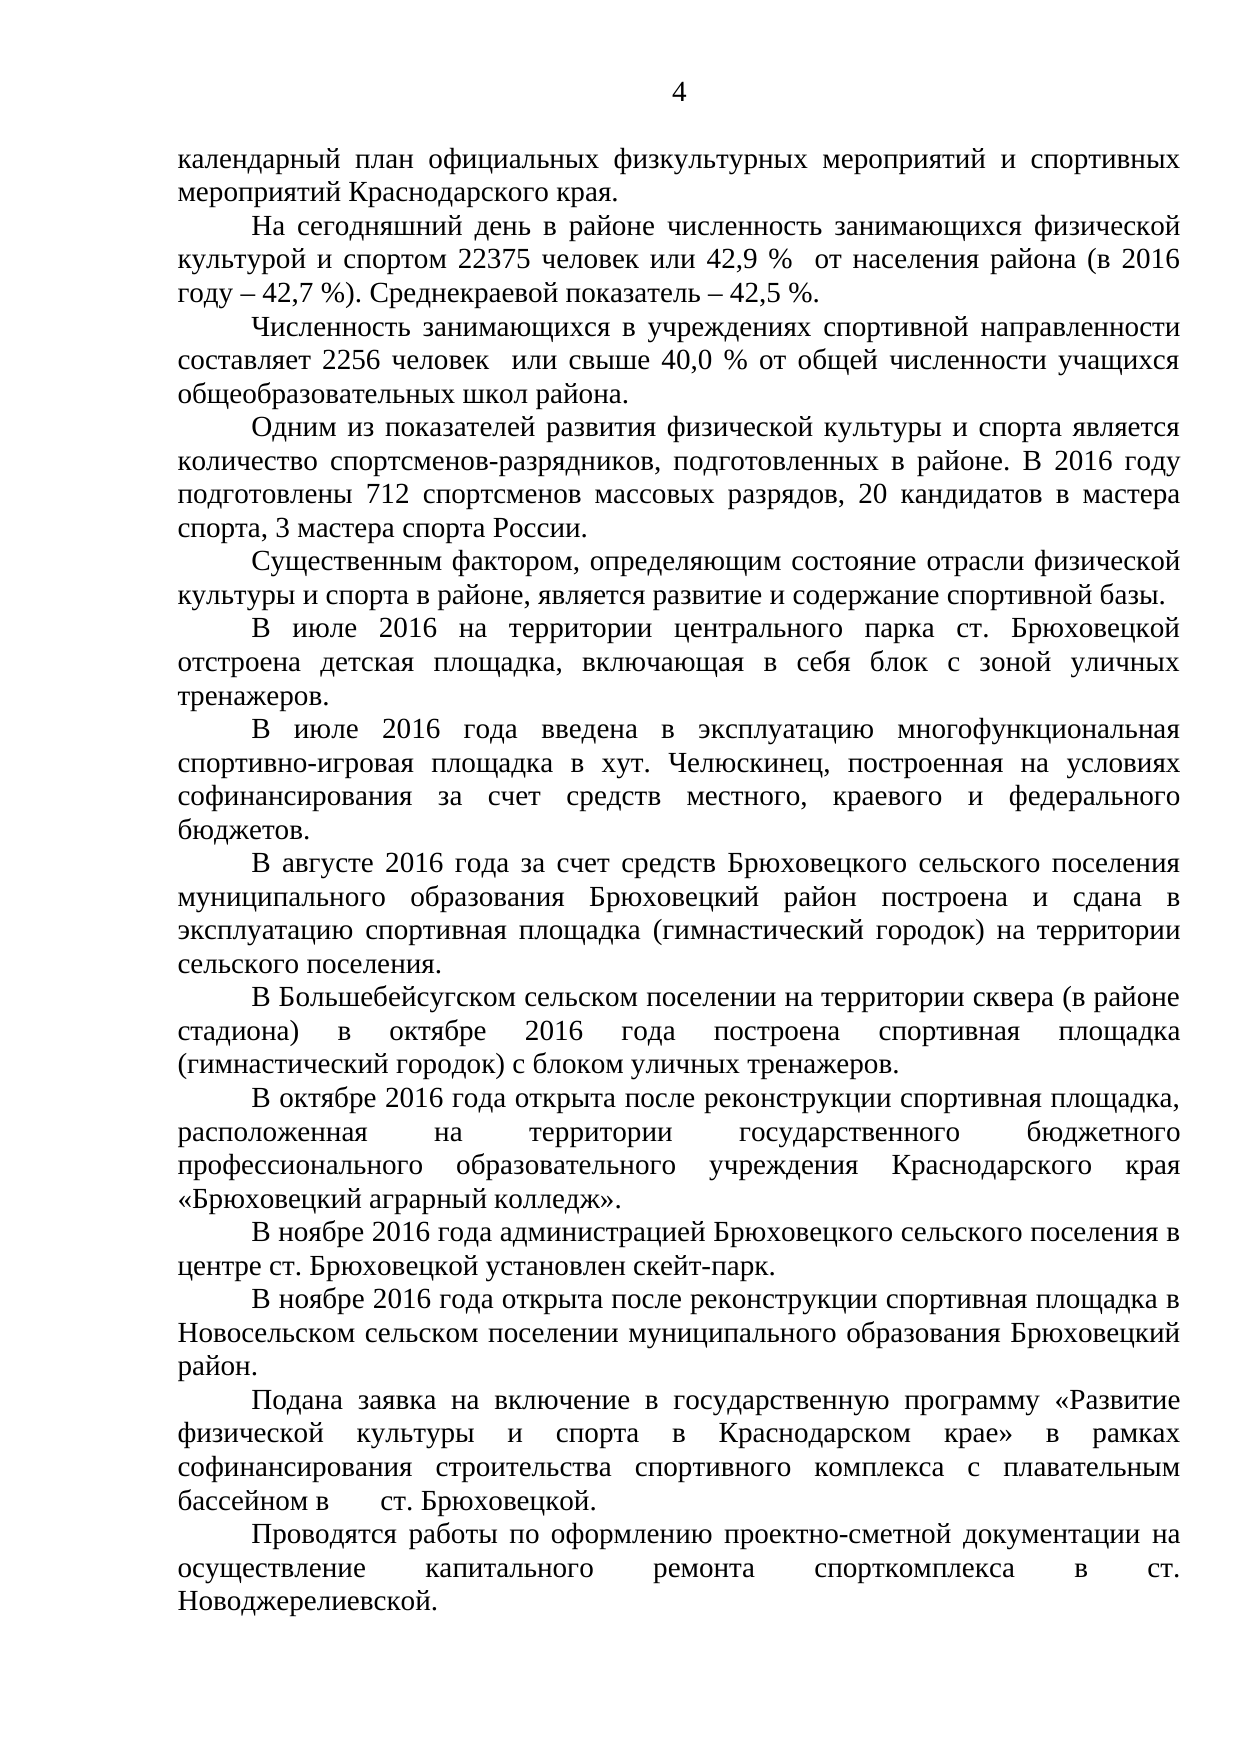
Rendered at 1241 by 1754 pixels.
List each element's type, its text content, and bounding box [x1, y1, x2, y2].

text На сегодняшний день в районе численность занимающихся физической культурой и спортом 22375 человек или 42,9 % от населения района (в 2016 году – 42,7 %). Среднекраевой показатель – 42,5 %. [177, 208, 1181, 309]
text Подана заявка на включение в государственную программу «Развитие физической культуры и спорта в Краснодарском крае» в рамках софинансирования строительства спортивного комплекса с плавательным бассейном в ст. Брюховецкой. [177, 1382, 1181, 1516]
text Существенным фактором, определяющим состояние отрасли физической культуры и спорта в районе, является развитие и содержание спортивной базы. [177, 543, 1181, 611]
text В Большебейсугском сельском поселении на территории сквера (в районе стадиона) в октябре 2016 года построена спортивная площадка (гимнастический городок) с блоком уличных тренажеров. [177, 979, 1181, 1080]
text В августе 2016 года за счет средств Брюховецкого сельского поселения муниципального образования Брюховецкий район построена и сдана в эксплуатацию спортивная площадка (гимнастический городок) на территории сельского поселения. [177, 845, 1181, 979]
text В июле 2016 года введена в эксплуатацию многофункциональная спортивно-игровая площадка в хут. Челюскинец, построенная на условиях софинансирования за счет средств местного, краевого и федерального бюджетов. [177, 711, 1181, 845]
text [177, 141, 1181, 208]
text В июле 2016 на территории центрального парка ст. Брюховецкой отстроена детская площадка, включающая в себя блок с зоной уличных тренажеров. [177, 611, 1181, 711]
text В ноябре 2016 года администрацией Брюховецкого сельского поселения в центре ст. Брюховецкой установлен скейт-парк. [177, 1214, 1181, 1281]
text Одним из показателей развития физической культуры и спорта является количество спортсменов-разрядников, подготовленных в районе. В 2016 году подготовлены 712 спортсменов массовых разрядов, 20 кандидатов в мастера спорта, 3 мастера спорта России. [177, 409, 1181, 543]
text В ноябре 2016 года открыта после реконструкции спортивная площадка в Новосельском сельском поселении муниципального образования Брюховецкий район. [177, 1281, 1181, 1382]
text Проводятся работы по оформлению проектно-сметной документации на осуществление капитального ремонта спорткомплекса в ст. Новоджерелиевской. [177, 1516, 1181, 1617]
text В октябре 2016 года открыта после реконструкции спортивная площадка, расположенная на территории государственного бюджетного профессионального образовательного учреждения Краснодарского края «Брюховецкий аграрный колледж». [177, 1080, 1181, 1214]
text Численность занимающихся в учреждениях спортивной направленности составляет 2256 человек или свыше 40,0 % от общей численности учащихся общеобразовательных школ района. [177, 309, 1181, 409]
